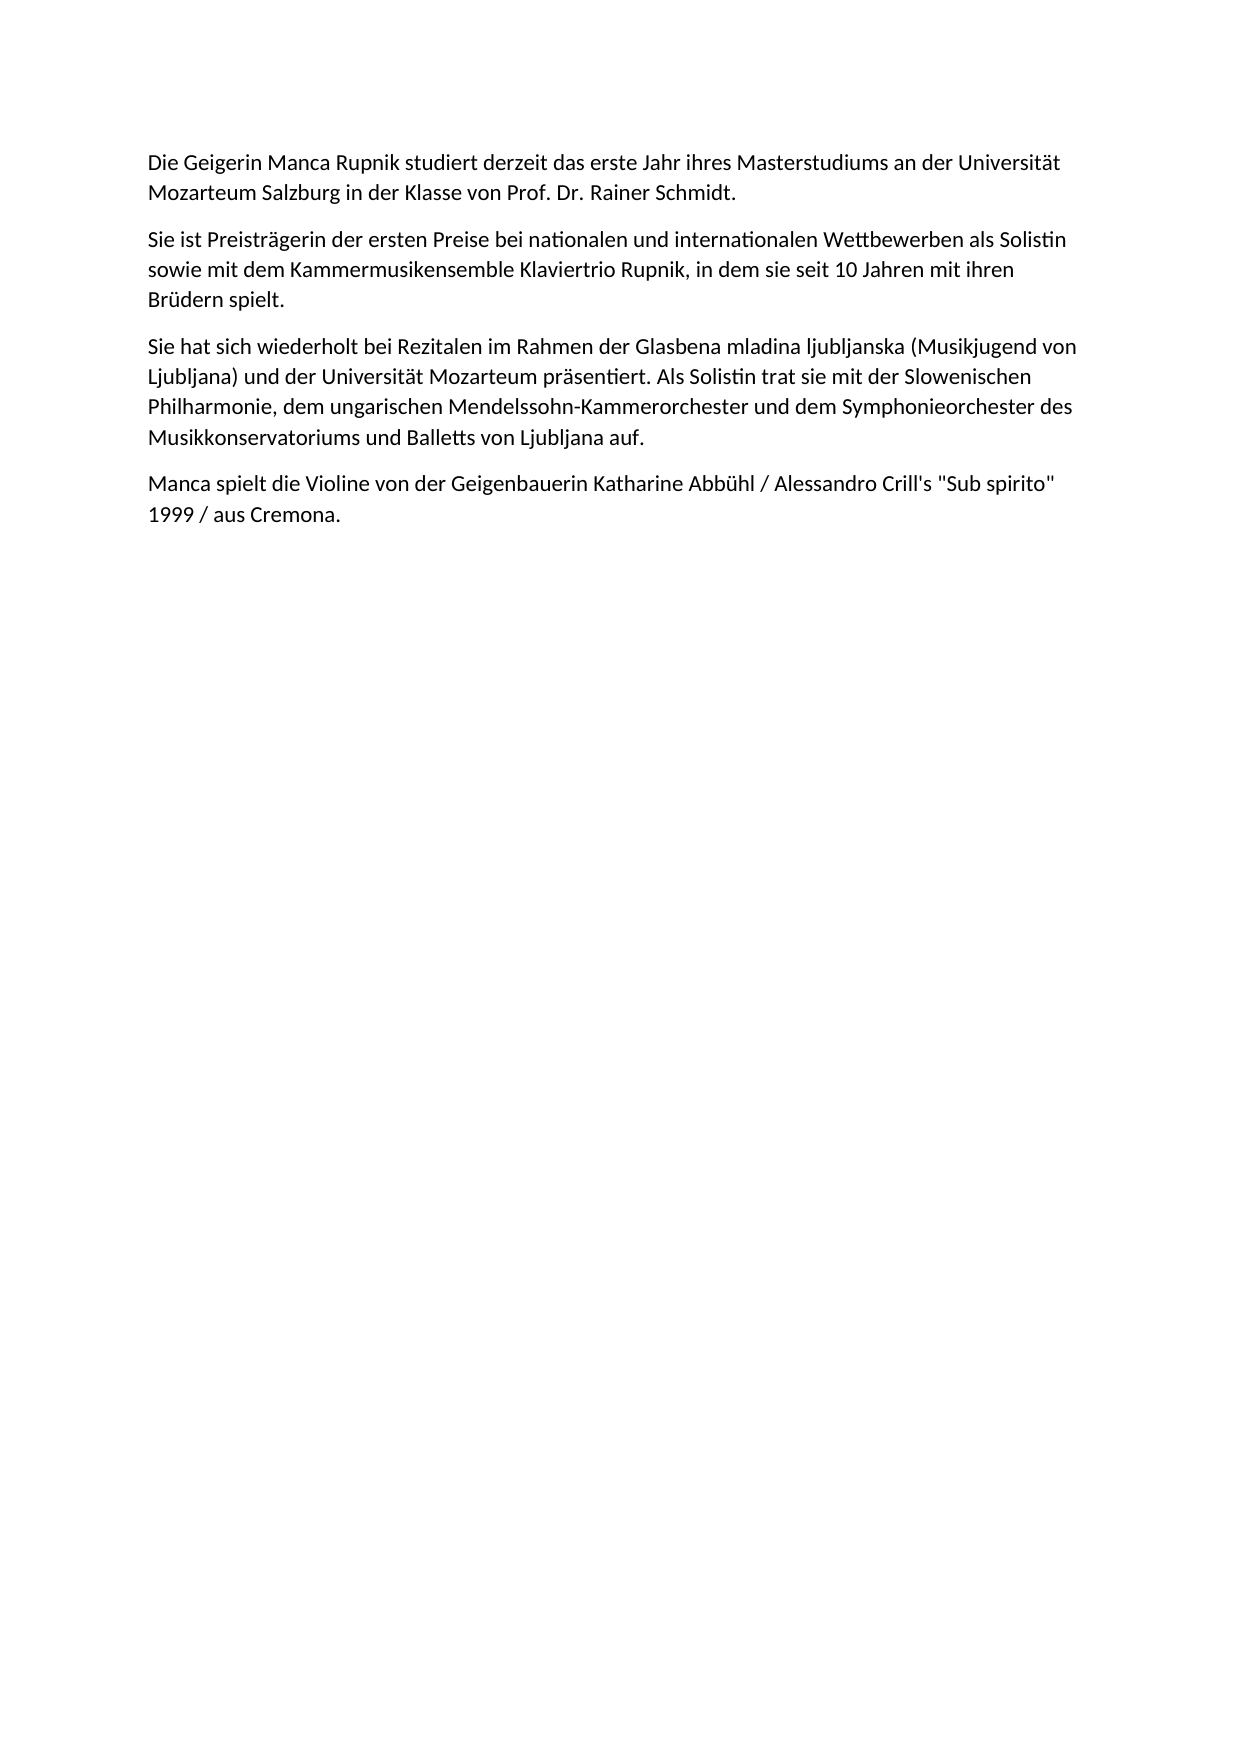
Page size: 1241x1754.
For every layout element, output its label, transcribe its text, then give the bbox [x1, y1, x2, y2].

text Sie hat sich wiederholt bei Rezitalen im Rahmen der Glasbena mladina ljubljanska (Musikjugend von Ljubljana) und der Universität Mozarteum präsentiert. Als Solistin trat sie mit der Slowenischen Philharmonie, dem ungarischen Mendelssohn-Kammerorchester und dem Symphonieorchester des Musikkonservatoriums und Balletts von Ljubljana auf. [148, 332, 1093, 451]
text Sie ist Preisträgerin der ersten Preise bei nationalen und internationalen Wettbewerben als Solistin sowie mit dem Kammermusikensemble Klaviertrio Rupnik, in dem sie seit 10 Jahren mit ihren Brüdern spielt. [148, 225, 1093, 313]
text Die Geigerin Manca Rupnik studiert derzeit das erste Jahr ihres Masterstudiums an der Universität Mozarteum Salzburg in der Klasse von Prof. Dr. Rainer Schmidt. [148, 148, 1093, 206]
text Manca spielt die Violine von der Geigenbauerin Katharine Abbühl / Alessandro Crill's "Sub spirito" 1999 / aus Cremona. [148, 469, 1093, 528]
